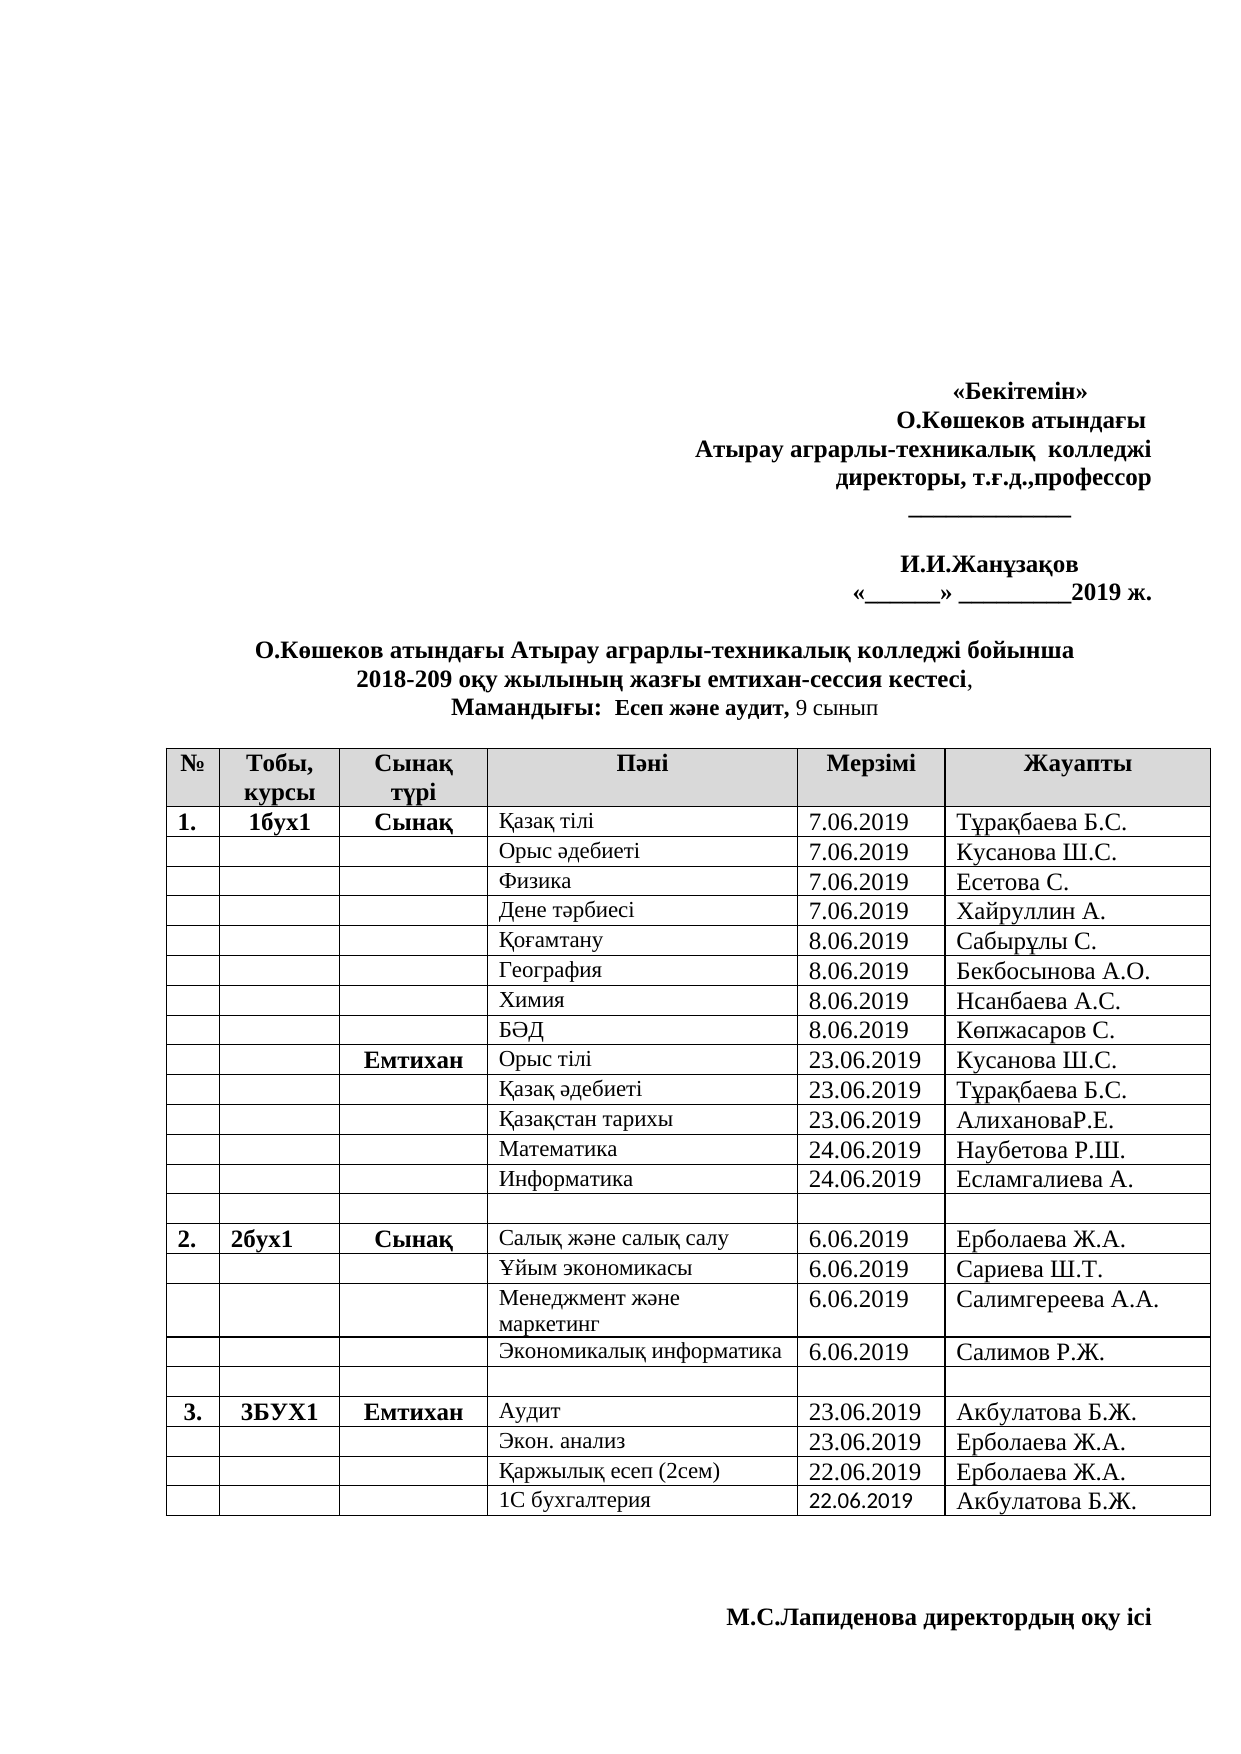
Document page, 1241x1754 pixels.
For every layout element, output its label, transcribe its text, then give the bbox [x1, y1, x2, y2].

table_cell [340, 896, 487, 925]
table_cell Салық және салық салу [488, 1224, 797, 1253]
table_cell [220, 1367, 339, 1396]
text О.Көшеков атындағы [177, 405, 1152, 434]
table_cell [167, 1165, 219, 1193]
table_cell АлихановаР.Е. [946, 1105, 1210, 1134]
table_cell 1С бухгалтерия [488, 1486, 797, 1515]
table_cell [167, 1135, 219, 1163]
table_cell Экон. анализ [488, 1427, 797, 1456]
table_cell [167, 1486, 219, 1515]
table_header Жауапты [946, 749, 1210, 806]
table_cell [220, 837, 339, 866]
table_header Мерзімі [798, 749, 944, 806]
table_cell 22.06.2019 [798, 1486, 944, 1515]
table_cell 24.06.2019 [798, 1165, 944, 1193]
table_cell [220, 1486, 339, 1515]
table_cell 3БУХ1 [220, 1397, 339, 1426]
table_cell Салимов Р.Ж. [946, 1338, 1210, 1366]
table_cell [220, 986, 339, 1014]
table_cell [220, 1457, 339, 1485]
table_cell [340, 1284, 487, 1336]
table_cell БӘД [488, 1016, 797, 1044]
table_cell Сынақ [340, 1224, 487, 1253]
table_cell Экономикалық информатика [488, 1338, 797, 1366]
table_cell [220, 1338, 339, 1366]
table_cell Сариева Ш.Т. [946, 1254, 1210, 1283]
table_cell 3. [167, 1397, 219, 1426]
table_cell [220, 926, 339, 955]
table_cell [220, 1045, 339, 1074]
table_cell Орыс әдебиеті [488, 837, 797, 866]
table_cell [340, 1338, 487, 1366]
table_cell 22.06.2019 [798, 1457, 944, 1485]
table_cell Акбулатова Б.Ж. [946, 1486, 1210, 1515]
table_cell 6.06.2019 [798, 1254, 944, 1283]
table_cell 6.06.2019 [798, 1224, 944, 1253]
text «______» _________2019 ж. [177, 577, 1152, 606]
table_cell Нсанбаева А.С. [946, 986, 1210, 1014]
table_cell Сабырұлы С. [946, 926, 1210, 955]
table_cell [167, 1254, 219, 1283]
table_cell 8.06.2019 [798, 926, 944, 955]
table_cell [340, 1254, 487, 1283]
table_cell [220, 1284, 339, 1336]
table_cell [167, 896, 219, 925]
table_cell Информатика [488, 1165, 797, 1193]
table_cell Көпжасаров С. [946, 1016, 1210, 1044]
table_cell 23.06.2019 [798, 1075, 944, 1104]
table_cell Тұрақбаева Б.С. [946, 807, 1210, 836]
table_cell [167, 1045, 219, 1074]
table_cell Қазақ әдебиеті [488, 1075, 797, 1104]
table_cell [167, 837, 219, 866]
table_cell Дене тәрбиесі [488, 896, 797, 925]
table_cell [167, 1338, 219, 1366]
table_cell Ұйым экономикасы [488, 1254, 797, 1283]
table_cell 8.06.2019 [798, 956, 944, 985]
table_cell [220, 1194, 339, 1223]
text 2018-209 оқу жылының жазғы емтихан-сессия кестесі, [177, 664, 1152, 692]
table_cell Тұрақбаева Б.С. [946, 1075, 1210, 1104]
table_cell [340, 1016, 487, 1044]
table_cell [220, 1075, 339, 1104]
table_cell [220, 867, 339, 895]
table_cell 8.06.2019 [798, 1016, 944, 1044]
table_cell [798, 1194, 944, 1223]
table_cell 7.06.2019 [798, 867, 944, 895]
table_cell 7.06.2019 [798, 807, 944, 836]
table_cell 24.06.2019 [798, 1135, 944, 1163]
table_header № [167, 749, 219, 806]
table_cell 23.06.2019 [798, 1045, 944, 1074]
table_cell [340, 1486, 487, 1515]
table_cell Кусанова Ш.С. [946, 837, 1210, 866]
table_cell [220, 1165, 339, 1193]
table_cell [340, 956, 487, 985]
table_cell [340, 867, 487, 895]
table_cell Емтихан [340, 1045, 487, 1074]
table_cell [220, 1016, 339, 1044]
table_cell Ерболаева Ж.А. [946, 1427, 1210, 1456]
table_cell 2. [167, 1224, 219, 1253]
table_cell [167, 867, 219, 895]
table_cell [340, 926, 487, 955]
text директоры, т.ғ.д.,профессор [177, 462, 1152, 491]
table_cell 23.06.2019 [798, 1105, 944, 1134]
table_cell [340, 1075, 487, 1104]
table_cell 23.06.2019 [798, 1397, 944, 1426]
table_cell Аудит [488, 1397, 797, 1426]
table_cell [167, 986, 219, 1014]
table_cell [340, 1165, 487, 1193]
table_cell [220, 1427, 339, 1456]
table_cell [340, 986, 487, 1014]
table_cell 23.06.2019 [798, 1427, 944, 1456]
table_cell География [488, 956, 797, 985]
text О.Көшеков атындағы Атырау аграрлы-техникалық колледжі бойынша [177, 635, 1152, 664]
table_cell 1бух1 [220, 807, 339, 836]
table_cell Қазақстан тарихы [488, 1105, 797, 1134]
table_cell [167, 1194, 219, 1223]
table_cell Акбулатова Б.Ж. [946, 1397, 1210, 1426]
table_cell [220, 1105, 339, 1134]
table_cell [167, 1427, 219, 1456]
table_cell [220, 896, 339, 925]
table_cell Орыс тілі [488, 1045, 797, 1074]
table_cell Есетова С. [946, 867, 1210, 895]
table_cell [167, 1105, 219, 1134]
table_cell Бекбосынова А.О. [946, 956, 1210, 985]
table_cell Салимгереева А.А. [946, 1284, 1210, 1336]
table_cell 6.06.2019 [798, 1284, 944, 1336]
text Мамандығы: Есеп және аудит, 9 сынып [177, 692, 1152, 721]
table_cell [340, 1457, 487, 1485]
table_cell Кусанова Ш.С. [946, 1045, 1210, 1074]
table_cell Ерболаева Ж.А. [946, 1457, 1210, 1485]
table_cell 8.06.2019 [798, 986, 944, 1014]
table_cell 7.06.2019 [798, 837, 944, 866]
table_cell [340, 1105, 487, 1134]
table_cell Ерболаева Ж.А. [946, 1224, 1210, 1253]
table_cell Математика [488, 1135, 797, 1163]
table_cell [167, 1367, 219, 1396]
table_cell [488, 1367, 797, 1396]
table_cell [167, 1016, 219, 1044]
table_cell [167, 956, 219, 985]
table_cell [340, 1135, 487, 1163]
table_cell [167, 1457, 219, 1485]
table_cell Емтихан [340, 1397, 487, 1426]
table_cell [946, 1194, 1210, 1223]
table_cell [340, 1427, 487, 1456]
table_cell Қаржылық есеп (2сем) [488, 1457, 797, 1485]
text «Бекітемін» [177, 376, 1152, 405]
table_cell [220, 1254, 339, 1283]
table_cell Қоғамтану [488, 926, 797, 955]
text И.И.Жанұзақов [177, 549, 1152, 577]
table_cell Қазақ тілі [488, 807, 797, 836]
table_cell Есламгалиева А. [946, 1165, 1210, 1193]
table_cell 2бух1 [220, 1224, 339, 1253]
table_cell Хайруллин А. [946, 896, 1210, 925]
table_cell Наубетова Р.Ш. [946, 1135, 1210, 1163]
table_cell [340, 1367, 487, 1396]
table_cell 7.06.2019 [798, 896, 944, 925]
table_cell Физика [488, 867, 797, 895]
table_cell [340, 837, 487, 866]
table_cell [946, 1367, 1210, 1396]
table_header Пәні [488, 749, 797, 806]
table_cell [167, 926, 219, 955]
table_cell [220, 956, 339, 985]
table_cell [488, 1194, 797, 1223]
table_cell [220, 1135, 339, 1163]
table_cell [167, 1075, 219, 1104]
text Атырау аграрлы-техникалық колледжі [177, 434, 1152, 462]
table_cell 1. [167, 807, 219, 836]
table_cell [167, 1284, 219, 1336]
table_cell Менеджмент және маркетинг [488, 1284, 797, 1336]
text М.С.Лапиденова директордың оқу ісі [177, 1602, 1152, 1631]
table_cell [798, 1367, 944, 1396]
table_cell 6.06.2019 [798, 1338, 944, 1366]
text _____________ [177, 491, 1152, 520]
table_cell Химия [488, 986, 797, 1014]
table_header Тобы, курсы [220, 749, 339, 806]
table_cell Сынақ [340, 807, 487, 836]
table_cell [340, 1194, 487, 1223]
table_header Сынақ түрі [340, 749, 487, 806]
